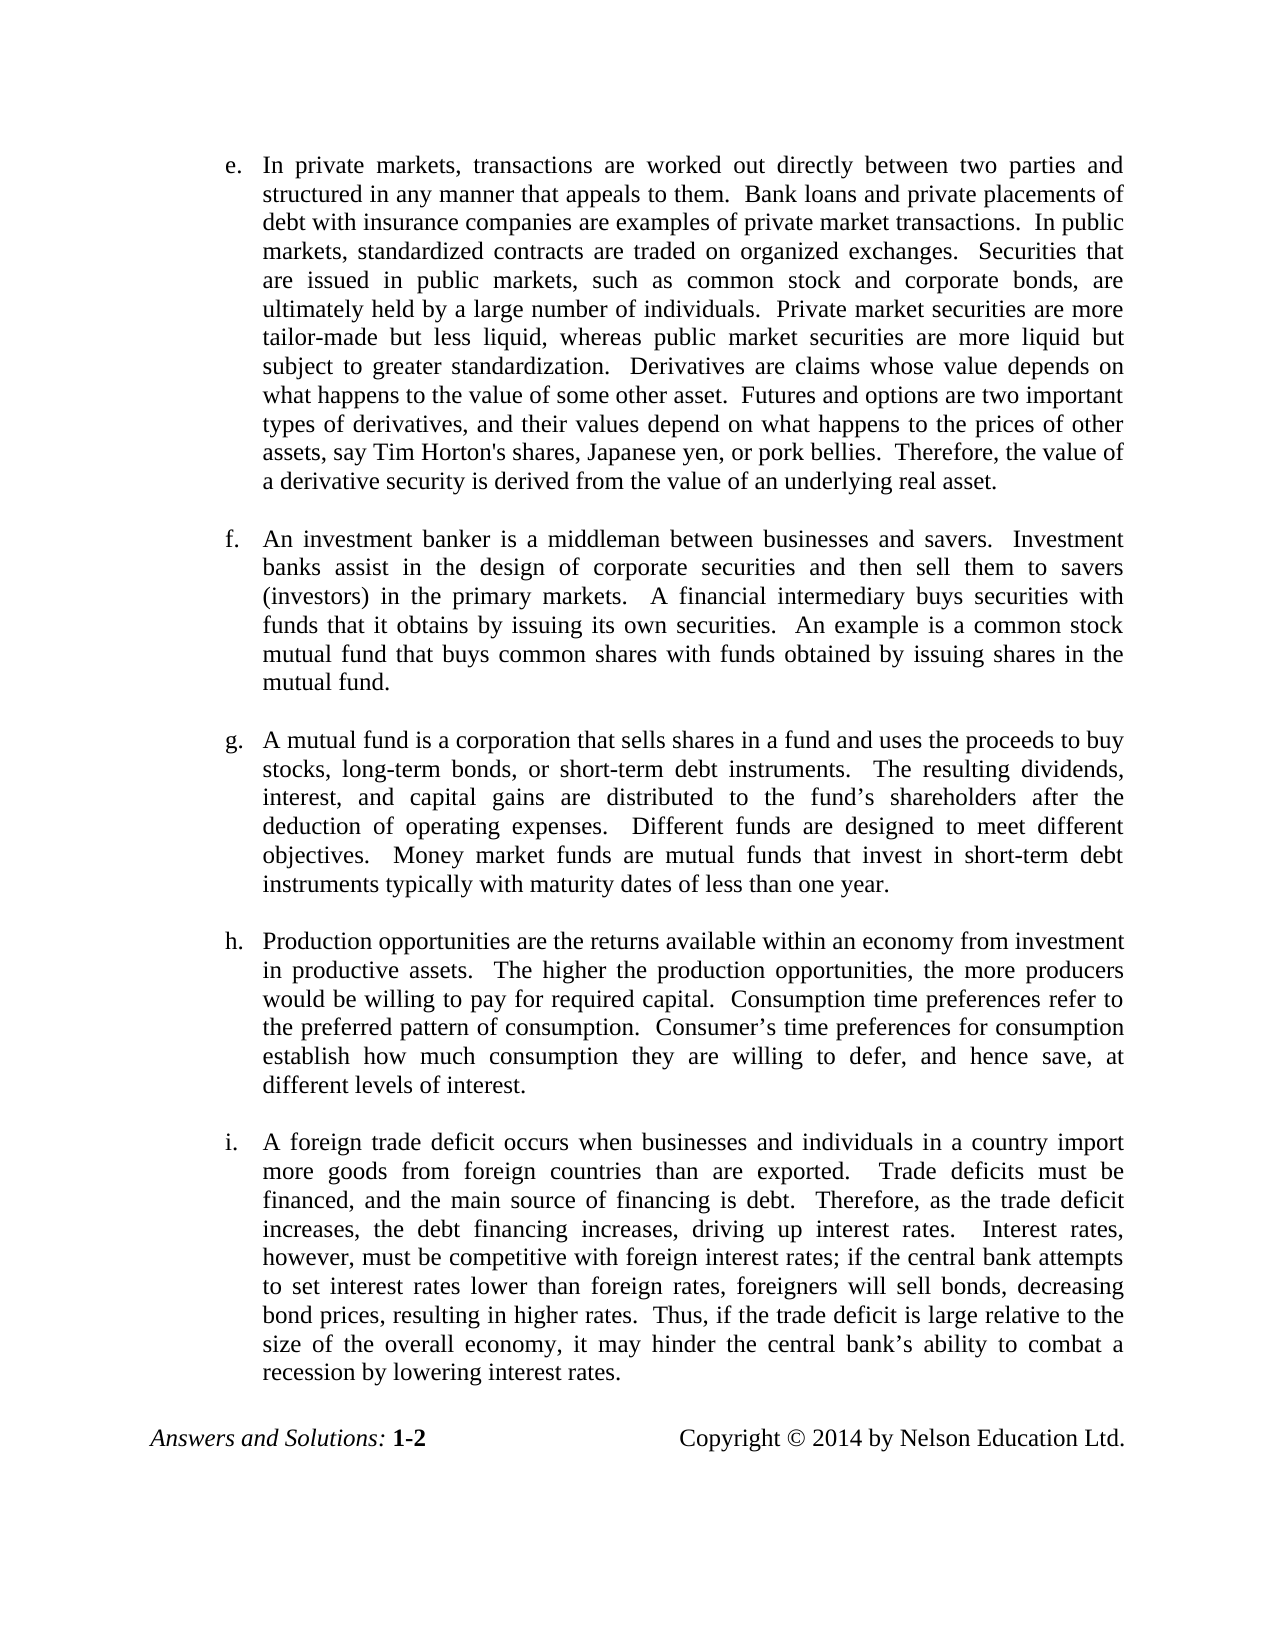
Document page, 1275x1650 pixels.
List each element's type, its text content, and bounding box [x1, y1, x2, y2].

text e. In private markets, transactions are worked out directly between two parties and structured in any manner that appeals to them. Bank loans and private placements of debt with insurance companies are examples of private market transactions. In public markets, standardized contracts are traded on organized exchanges. Securities that are issued in public markets, such as common stock and corporate bonds, are ultimately held by a large number of individuals. Private market securities are more tailor-made but less liquid, whereas public market securities are more liquid but subject to greater standardization. Derivatives are claims whose value depends on what happens to the value of some other asset. Futures and options are two important types of derivatives, and their values depend on what happens to the prices of other assets, say Tim Horton's shares, Japanese yen, or pork bellies. Therefore, the value of a derivative security is derived from the value of an underlying real asset. [225, 150, 1125, 495]
text i. A foreign trade deficit occurs when businesses and individuals in a country import more goods from foreign countries than are exported. Trade deficits must be financed, and the main source of financing is debt. Therefore, as the trade deficit increases, the debt financing increases, driving up interest rates. Interest rates, however, must be competitive with foreign interest rates; if the central bank attempts to set interest rates lower than foreign rates, foreigners will sell bonds, decreasing bond prices, resulting in higher rates. Thus, if the trade deficit is large relative to the size of the overall economy, it may hinder the central bank’s ability to combat a recession by lowering interest rates. [225, 1127, 1125, 1386]
text g. A mutual fund is a corporation that sells shares in a fund and uses the proceeds to buy stocks, long-term bonds, or short-term debt instruments. The resulting dividends, interest, and capital gains are distributed to the fund’s shareholders after the deduction of operating expenses. Different funds are designed to meet different objectives. Money market funds are mutual funds that invest in short-term debt instruments typically with maturity dates of less than one year. [225, 725, 1125, 897]
text h. Production opportunities are the returns available within an economy from investment in productive assets. The higher the production opportunities, the more producers would be willing to pay for required capital. Consumption time preferences refer to the preferred pattern of consumption. Consumer’s time preferences for consumption establish how much consumption they are willing to defer, and hence save, at different levels of interest. [225, 926, 1125, 1099]
text f. An investment banker is a middleman between businesses and savers. Investment banks assist in the design of corporate securities and then sell them to savers (investors) in the primary markets. A financial intermediary buys securities with funds that it obtains by issuing its own securities. An example is a common stock mutual fund that buys common shares with funds obtained by issuing shares in the mutual fund. [150, 524, 1125, 696]
